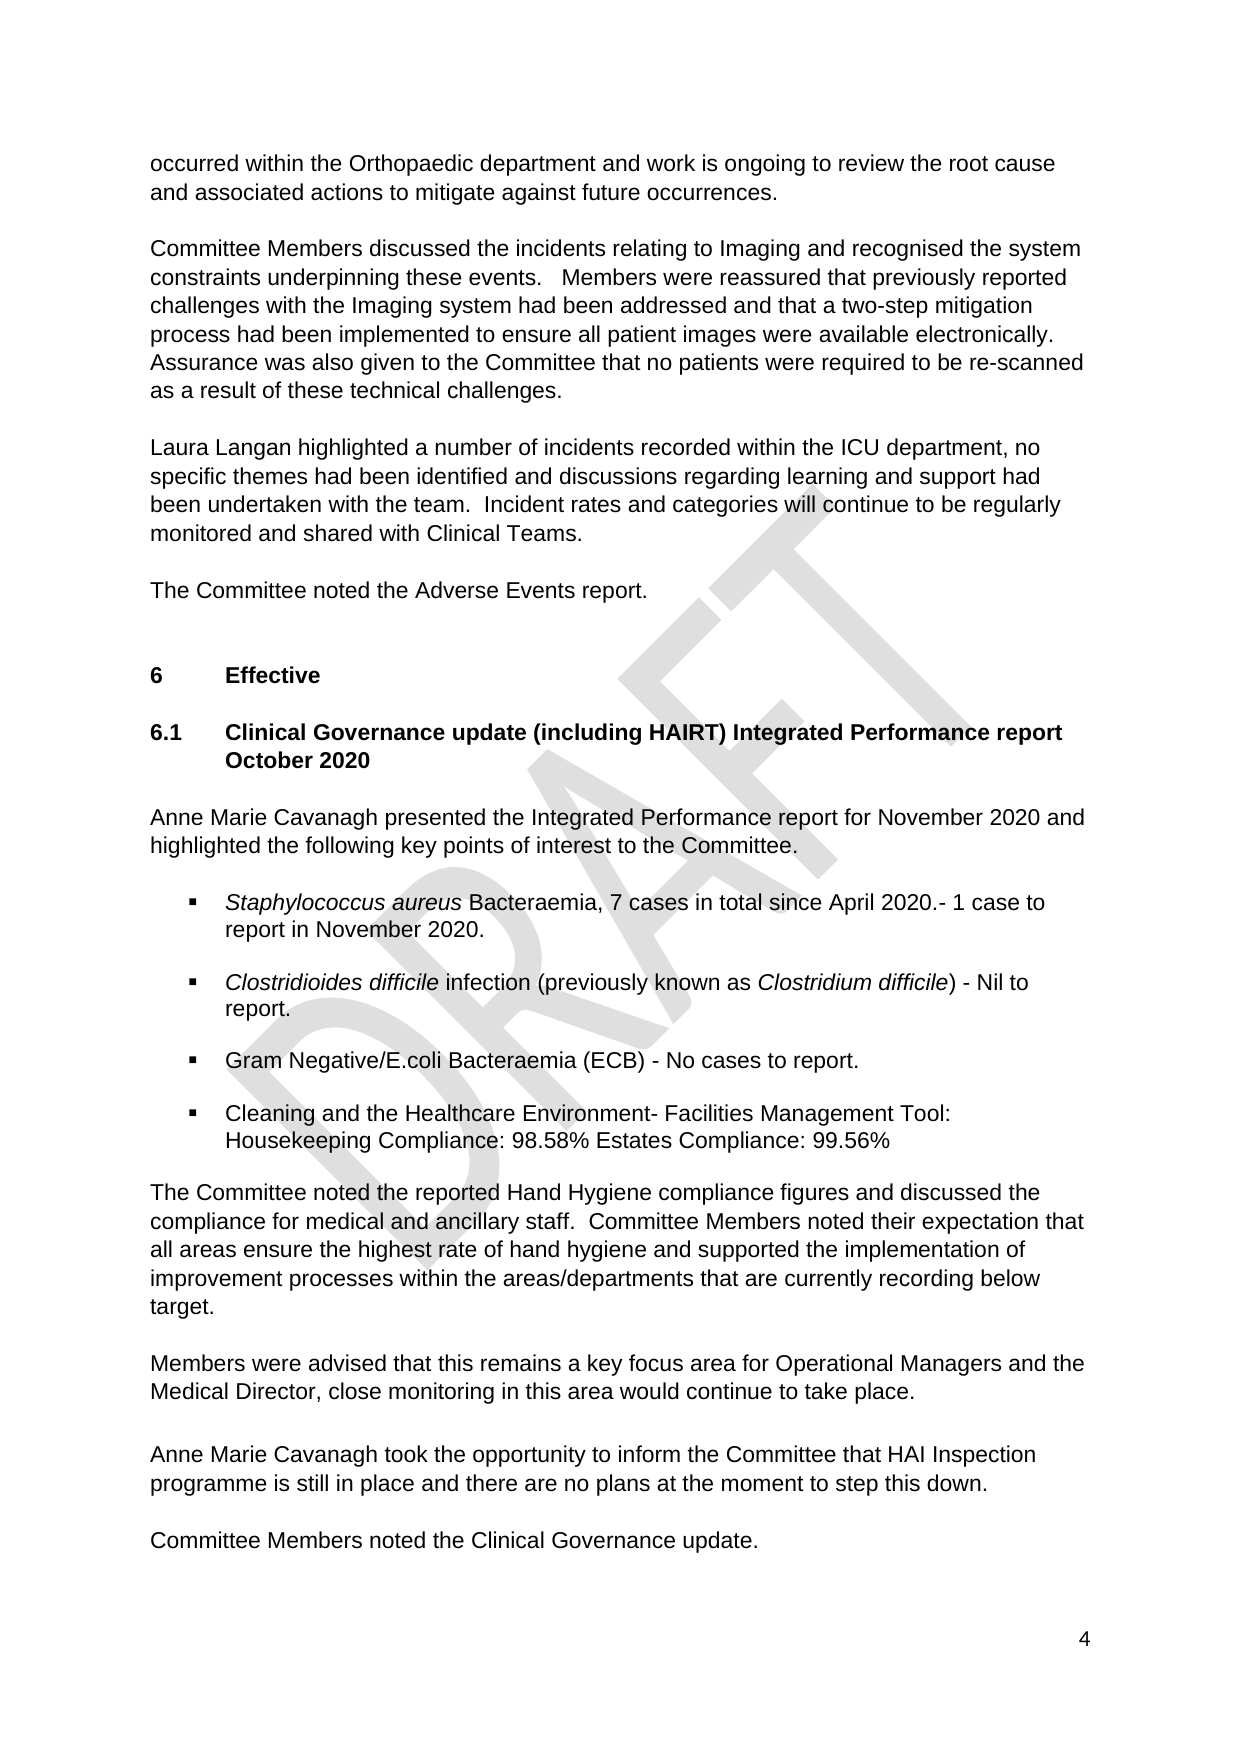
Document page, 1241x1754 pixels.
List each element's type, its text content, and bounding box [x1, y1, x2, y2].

list Gram Negative/E.coli Bacteraemia (ECB) - No cases to report. [187, 1047, 1090, 1074]
text Anne Marie Cavanagh presented the Integrated Performance report for November 2020 and highlighted the following key points of interest to the Committee. [150, 804, 1090, 859]
text Laura Langan highlighted a number of incidents recorded within the ICU department, no specific themes had been identified and discussions regarding learning and support had been undertaken with the team. Incident rates and categories will continue to be regularly monitored and shared with Clinical Teams. [150, 434, 1090, 546]
list Clostridioides difficile infection (previously known as Clostridium difficile) - Nil to report. [187, 968, 1090, 1021]
text Committee Members discussed the incidents relating to Imaging and recognised the system constraints underpinning these events. Members were reassured that previously reported challenges with the Imaging system had been addressed and that a two-step mitigation process had been implemented to ensure all patient images were available electronically. Assurance was also given to the Committee that no patients were required to be re-scanned as a result of these technical challenges. [150, 235, 1090, 404]
text 6 Effective [150, 662, 1090, 688]
text The Committee noted the Adverse Events report. [150, 577, 1090, 603]
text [150, 150, 1090, 205]
list The Committee noted the reported Hand Hygiene compliance figures and discussed the compliance for medical and ancillary staff. Committee Members noted their expectation that all areas ensure the highest rate of hand hygiene and supported the implementation of improvement processes within the areas/departments that are currently recording below target. [150, 1179, 1090, 1319]
list Cleaning and the Healthcare Environment- Facilities Management Tool: Housekeeping Compliance: 98.58% Estates Compliance: 99.56% [187, 1100, 1090, 1153]
text 6.1 Clinical Governance update (including HAIRT) Integrated Performance report October 2020 [150, 719, 1090, 773]
text Anne Marie Cavanagh took the opportunity to inform the Committee that HAI Inspection programme is still in place and there are no plans at the moment to step this down. [150, 1441, 1090, 1496]
text Committee Members noted the Clinical Governance update. [150, 1527, 1090, 1553]
list Members were advised that this remains a key focus area for Operational Managers and the Medical Director, close monitoring in this area would continue to take place. [150, 1350, 1090, 1405]
list Staphylococcus aureus Bacteraemia, 7 cases in total since April 2020.- 1 case to report in November 2020. [187, 889, 1090, 942]
